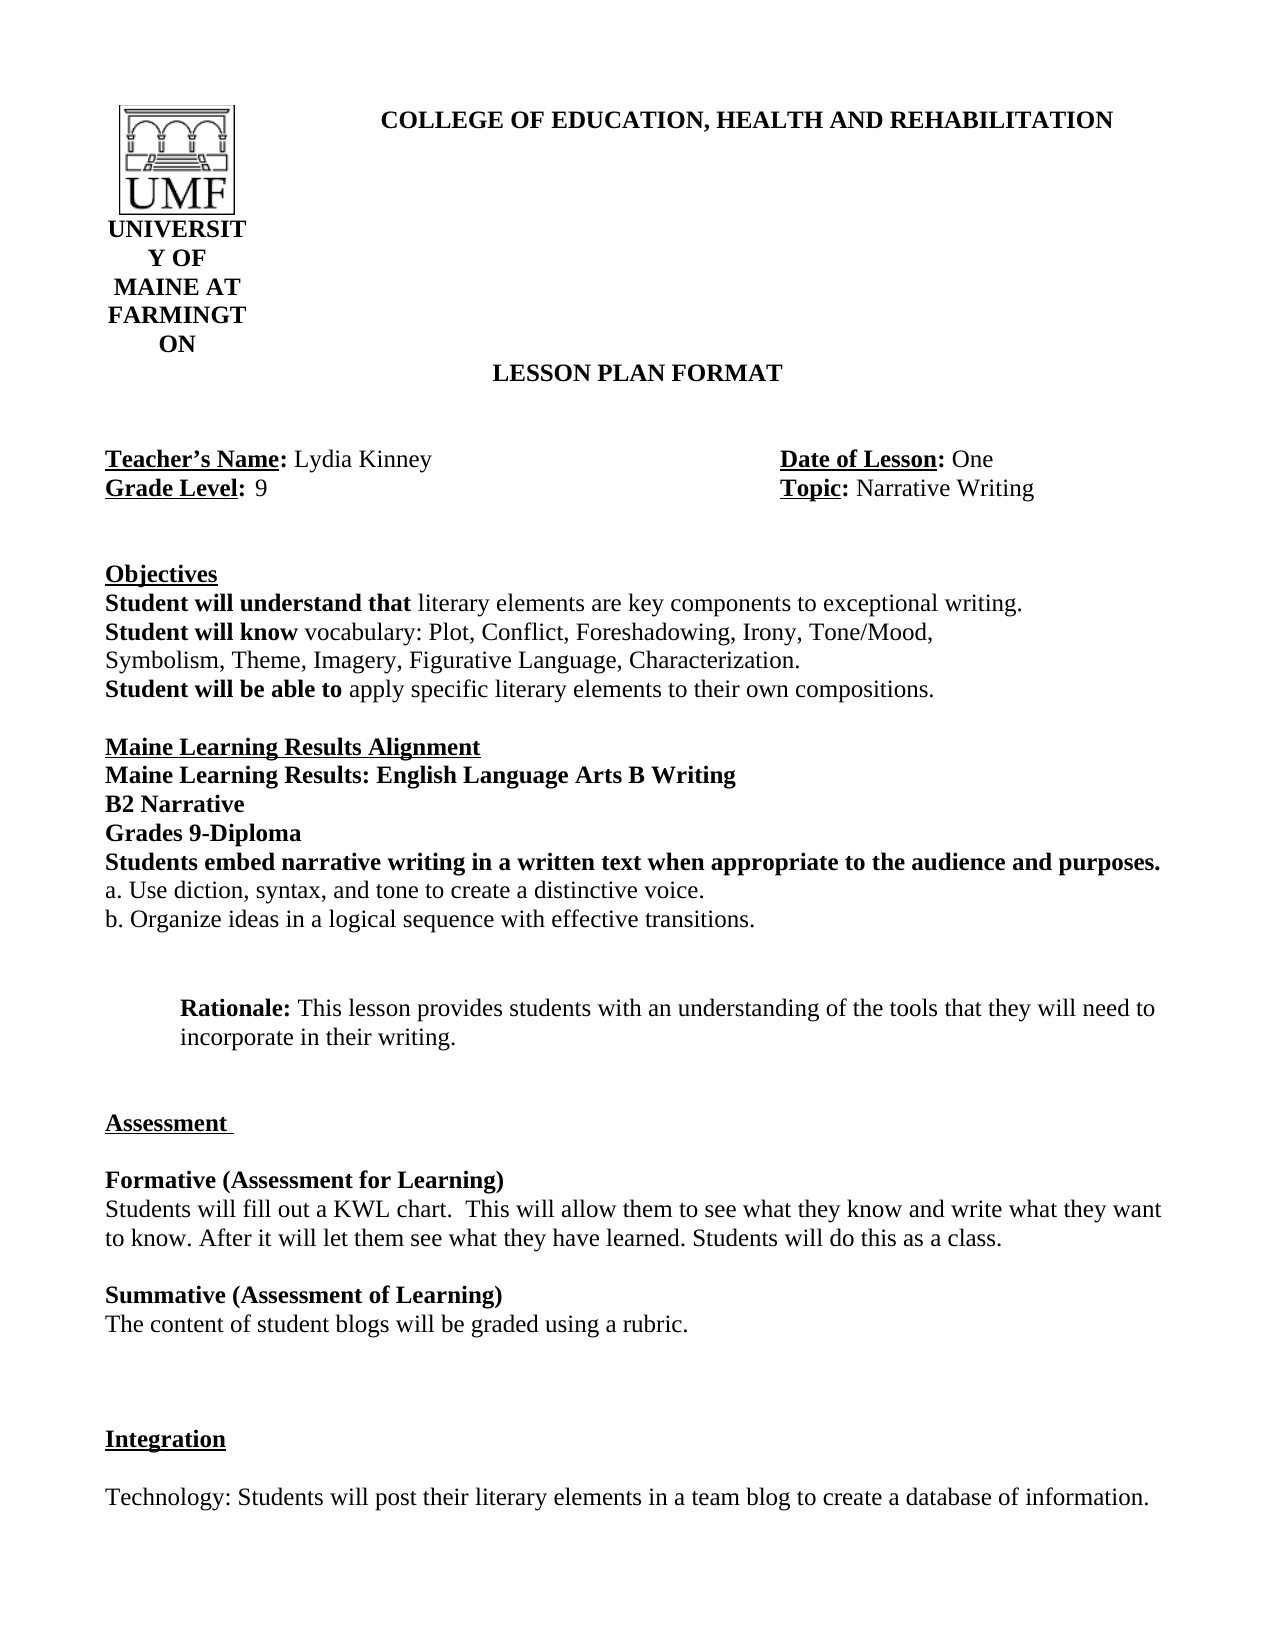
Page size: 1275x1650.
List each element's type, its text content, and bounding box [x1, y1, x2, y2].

text Maine Learning Results: English Language Arts B Writing B2 Narrative Grades 9-Diploma Students embed narrative writing in a written text when appropriate to the audience and purposes. a. Use diction, syntax, and tone to create a distinctive voice. b. Organize ideas in a logical sequence with effective transitions. [105, 761, 1170, 993]
picture [119, 105, 235, 215]
text Maine Learning Results Alignment [105, 732, 1170, 761]
text The content of student blogs will be graded using a rubric. [105, 1309, 1170, 1338]
text Formative (Assessment for Learning) [105, 1166, 1170, 1194]
text Student will know vocabulary: Plot, Conflict, Foreshadowing, Irony, Tone/Mood, Symbolism, Theme, Imagery, Figurative Language, Characterization. [105, 617, 1170, 674]
text Objectives [105, 559, 1170, 588]
text Technology: Students will post their literary elements in a team blog to create a database of information. [105, 1482, 1170, 1511]
text Integration [105, 1424, 1170, 1453]
text Student will understand that literary elements are key components to exceptional writing. [105, 588, 1170, 617]
text LESSON PLAN FORMAT [105, 358, 1170, 387]
text COLLEGE OF EDUCATION, HEALTH AND REHABILITATION [324, 105, 1170, 134]
text Students will fill out a KWL chart. This will allow them to see what they know and write what they want to know. After it will let them see what they have learned. Students will do this as a class. [105, 1194, 1170, 1252]
text Summative (Assessment of Learning) [105, 1281, 1170, 1309]
text Assessment [105, 1108, 1170, 1137]
text Student will be able to apply specific literary elements to their own compositions. [105, 674, 1170, 703]
text Rationale: This lesson provides students with an understanding of the tools that they will need to incorporate in their writing. [180, 993, 1170, 1051]
text Teacher’s Name: Lydia Kinney Date of Lesson: One [105, 444, 1170, 473]
text Grade Level: 9 Topic: Narrative Writing [105, 473, 1170, 502]
